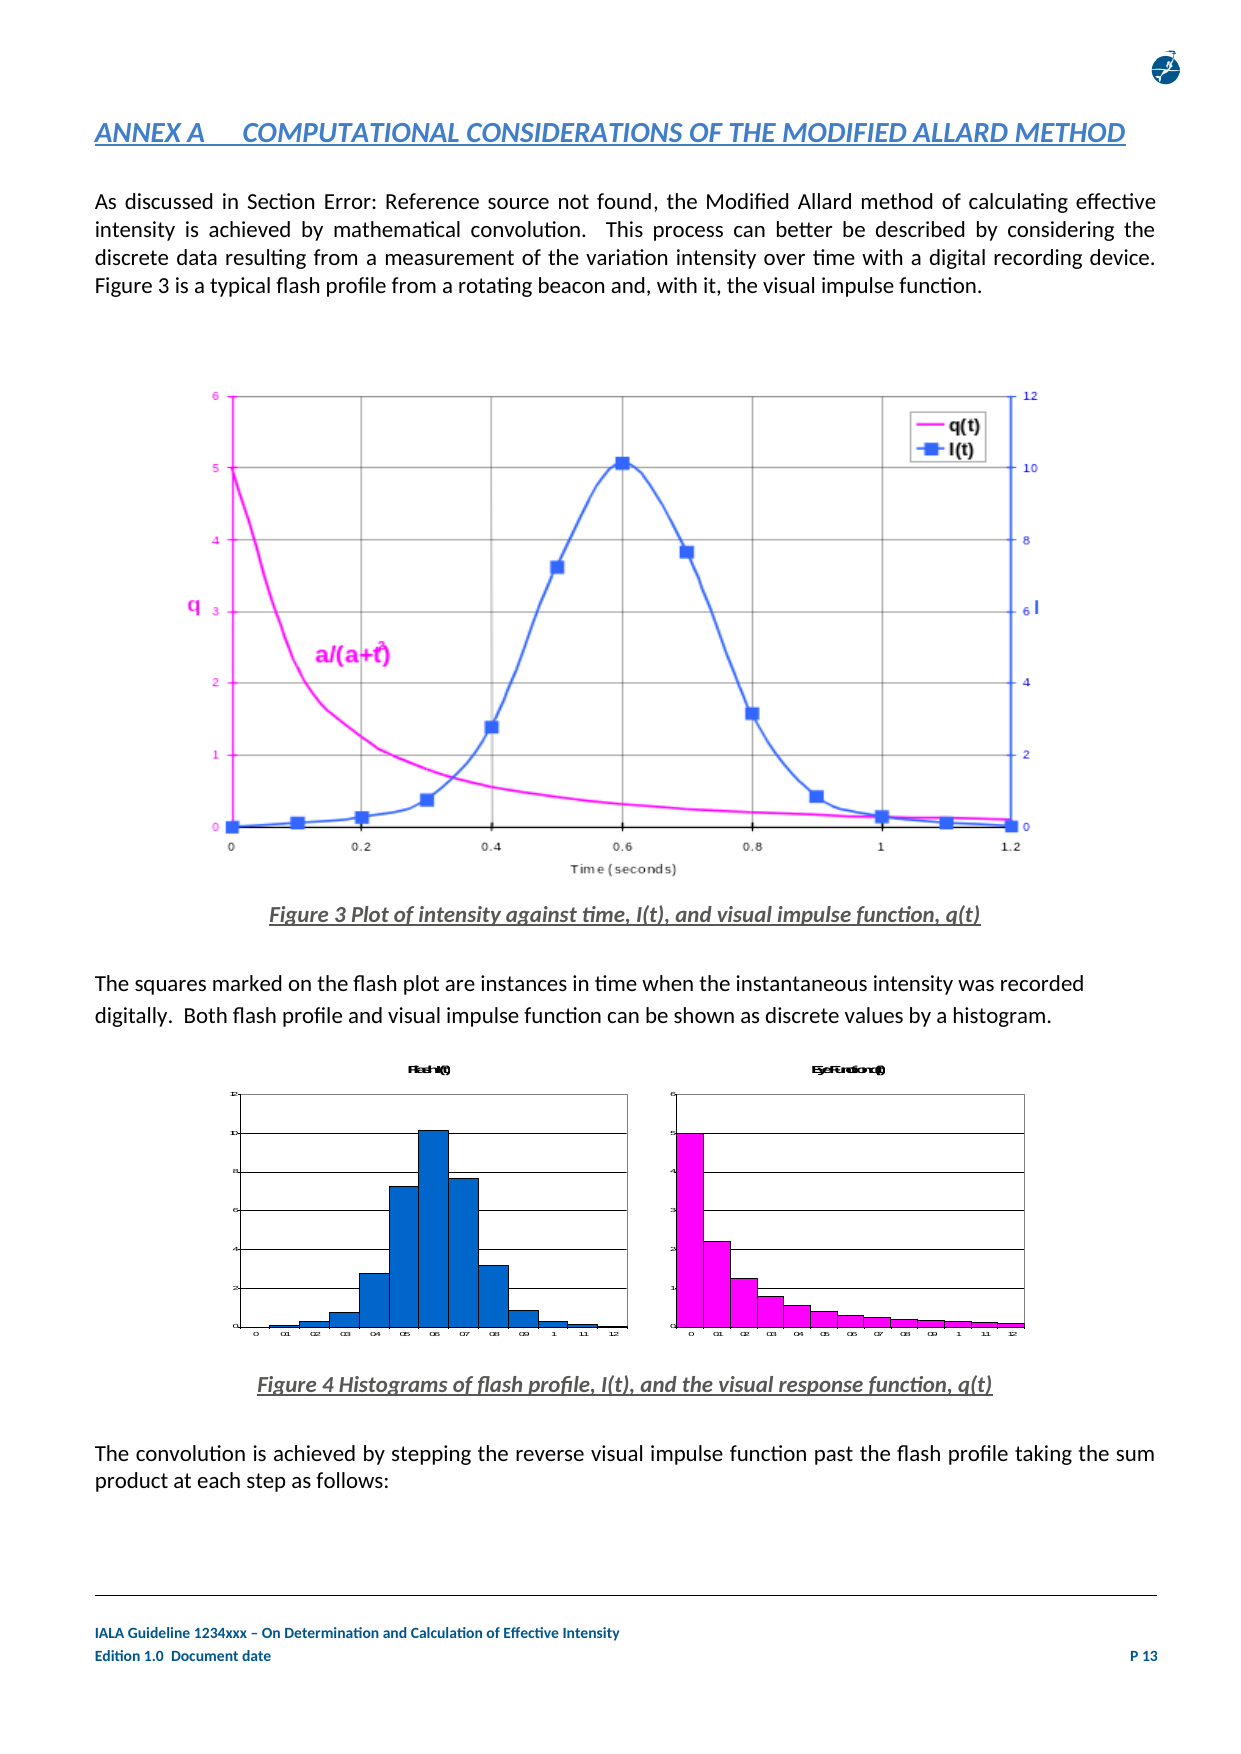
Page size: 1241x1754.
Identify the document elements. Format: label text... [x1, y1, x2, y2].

picture [1120, 0, 1239, 119]
text Figure 3 Plot of intensity against time, I(t), and visual impulse function, q(t) [94, 900, 1157, 928]
text Figure 4 Histograms of flash profile, I(t), and the visual response function, q(t) [94, 1370, 1157, 1398]
text The squares marked on the flash plot are instances in time when the instantaneous intensity was recorded digitally. Both flash profile and visual impulse function can be shown as discrete values by a histogram. [94, 969, 1157, 1029]
text Computational Considerations of the Modified Allard Method [94, 114, 1157, 149]
text The convolution is achieved by stepping the reverse visual impulse function past the flash profile taking the sum product at each step as follows: [94, 1439, 1157, 1495]
